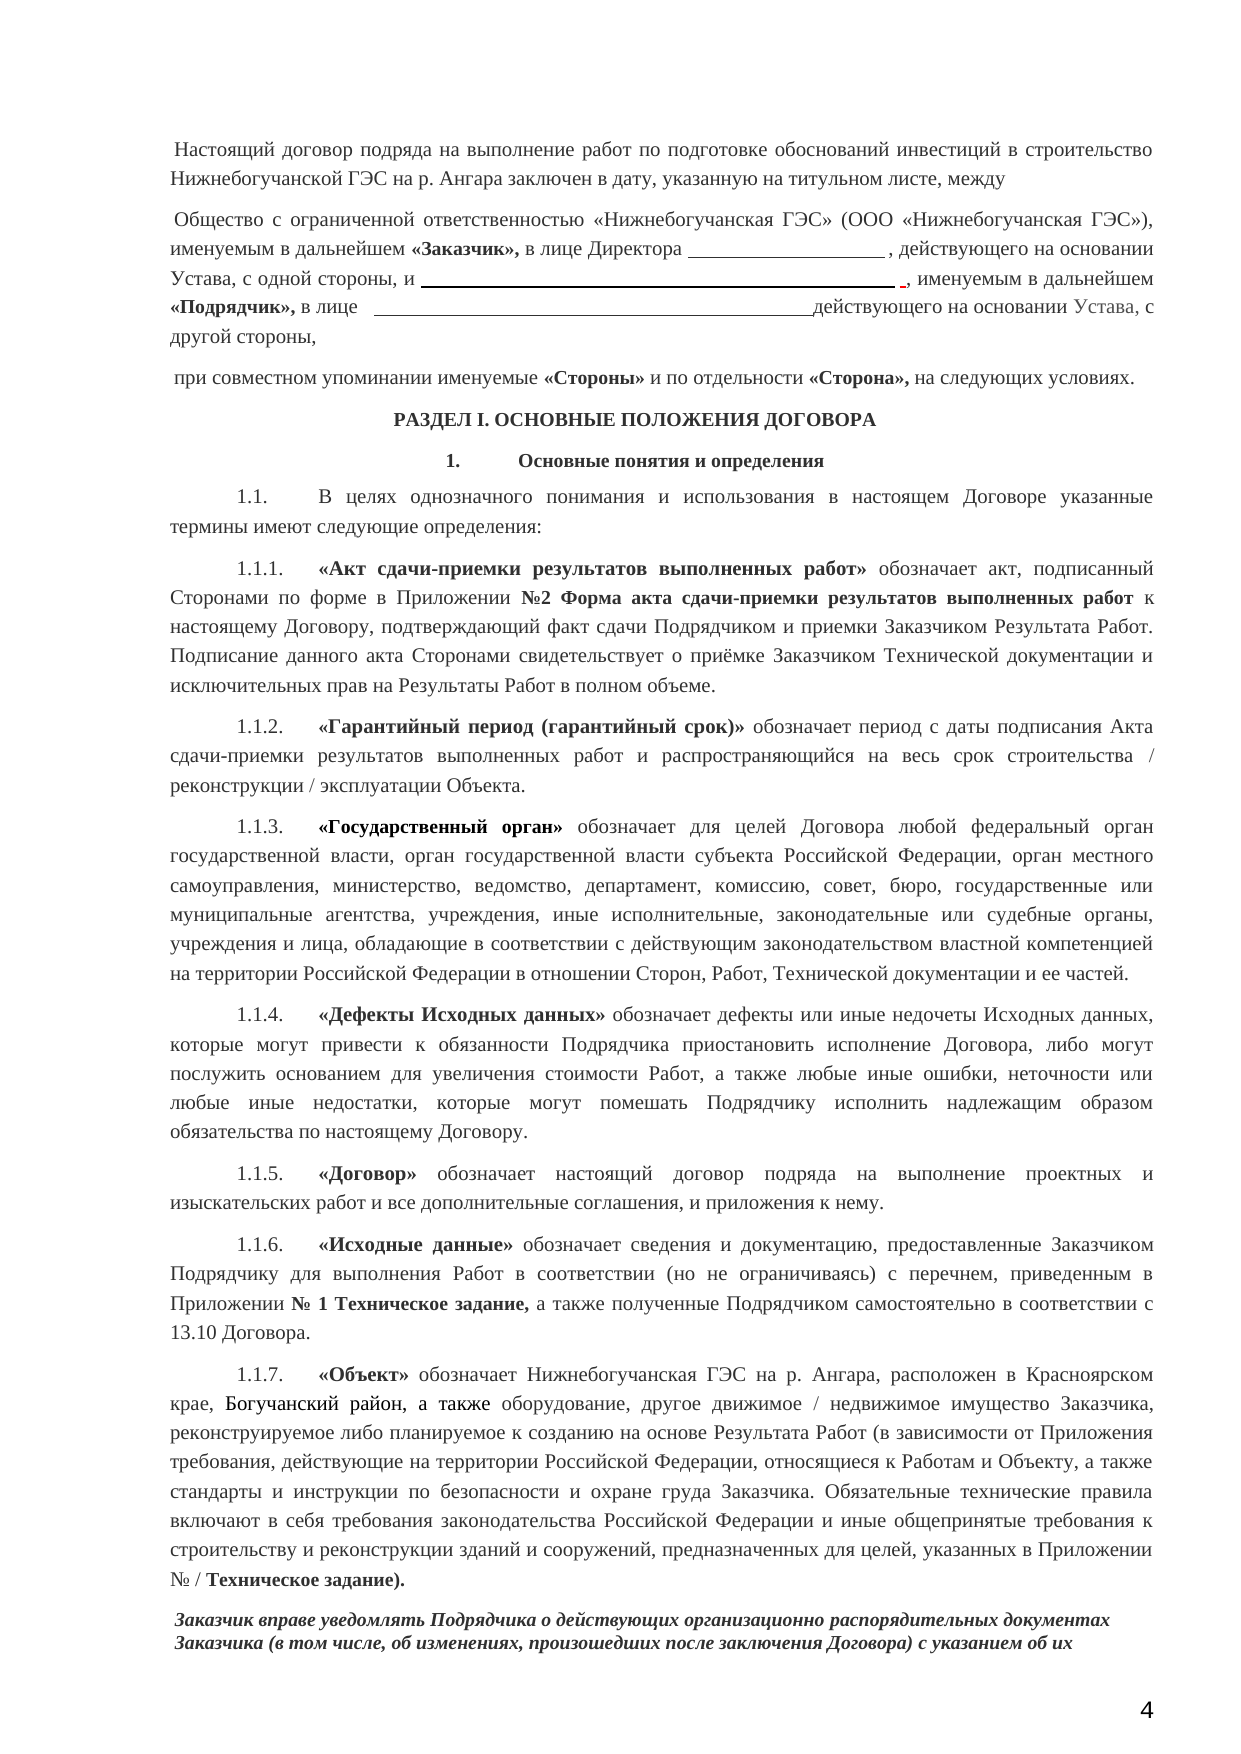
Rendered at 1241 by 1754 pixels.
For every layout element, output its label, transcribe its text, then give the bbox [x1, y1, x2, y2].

list «Государственный орган» обозначает для целей Договора любой федеральный орган государственной власти, орган государственной власти субъекта Российской Федерации, орган местного самоуправления, министерство, ведомство, департамент, комиссию, совет, бюро, государственные или муниципальные агентства, учреждения, иные исполнительные, законодательные или судебные органы, учреждения и лица, обладающие в соответствии с действующим законодательством властной компетенцией на территории Российской Федерации в отношении Сторон, Работ, Технической документации и ее частей. [170, 814, 1154, 984]
text Общество с ограниченной ответственностью «Нижнебогучанская ГЭС» (ООО «Нижнебогучанская ГЭС»), именуемым в дальнейшем «Заказчик», в лице Директора , действующего на основании Устава, с одной стороны, и , именуемым в дальнейшем «Подрядчик», в лице действующего на основании Устава, с другой стороны, [170, 207, 1154, 348]
list «Исходные данные» обозначает сведения и документацию, предоставленные Заказчиком Подрядчику для выполнения Работ в соответствии (но не ограничиваясь) с перечнем, приведенным в Приложении № 1 Техническое задание, а также полученные Подрядчиком самостоятельно в соответствии с 13.10 Договора. [170, 1232, 1154, 1344]
text РАЗДЕЛ I. ОСНОВНЫЕ ПОЛОЖЕНИЯ ДОГОВОРА [116, 408, 1154, 430]
list Основные понятия и определения [116, 449, 1154, 472]
list «Гарантийный период (гарантийный срок)» обозначает период с даты подписания Акта сдачи-приемки результатов выполненных работ и распространяющийся на весь срок строительства / реконструкции / эксплуатации Объекта. [170, 714, 1154, 797]
text при совместном упоминании именуемые «Стороны» и по отдельности «Сторона», на следующих условиях. [170, 365, 1154, 389]
list «Объект» обозначает Нижнебогучанская ГЭС на р. Ангара, расположен в Красноярском крае, Богучанский район, а также оборудование, другое движимое / недвижимое имущество Заказчика, реконструируемое либо планируемое к созданию на основе Результата Работ (в зависимости от Приложения требования, действующие на территории Российской Федерации, относящиеся к Работам и Объекту, а также стандарты и инструкции по безопасности и охране груда Заказчика. Обязательные технические правила включают в себя требования законодательства Российской Федерации и иные общепринятые требования к строительству и реконструкции зданий и сооружений, предназначенных для целей, указанных в Приложении № / Техническое задание). [170, 1362, 1154, 1591]
list «Дефекты Исходных данных» обозначает дефекты или иные недочеты Исходных данных, которые могут привести к обязанности Подрядчика приостановить исполнение Договора, либо могут послужить основанием для увеличения стоимости Работ, а также любые иные ошибки, неточности или любые иные недостатки, которые могут помешать Подрядчику исполнить надлежащим образом обязательства по настоящему Договору. [170, 1002, 1154, 1143]
list В целях однозначного понимания и использования в настоящем Договоре указанные термины имеют следующие определения: [170, 484, 1154, 538]
list «Акт сдачи-приемки результатов выполненных работ» обозначает акт, подписанный Сторонами по форме в Приложении №2 Форма акта сдачи-приемки результатов выполненных работ к настоящему Договору, подтверждающий факт сдачи Подрядчиком и приемки Заказчиком Результата Работ. Подписание данного акта Сторонами свидетельствует о приёмке Заказчиком Технической документации и исключительных прав на Результаты Работ в полном объеме. [170, 556, 1154, 697]
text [174, 1608, 1154, 1654]
list «Договор» обозначает настоящий договор подряда на выполнение проектных и изыскательских работ и все дополнительные соглашения, и приложения к нему. [170, 1161, 1154, 1214]
text Настоящий договор подряда на выполнение работ по подготовке обоснований инвестиций в строительство Нижнебогучанской ГЭС на р. Ангара заключен в дату, указанную на титульном листе, между [170, 137, 1154, 190]
